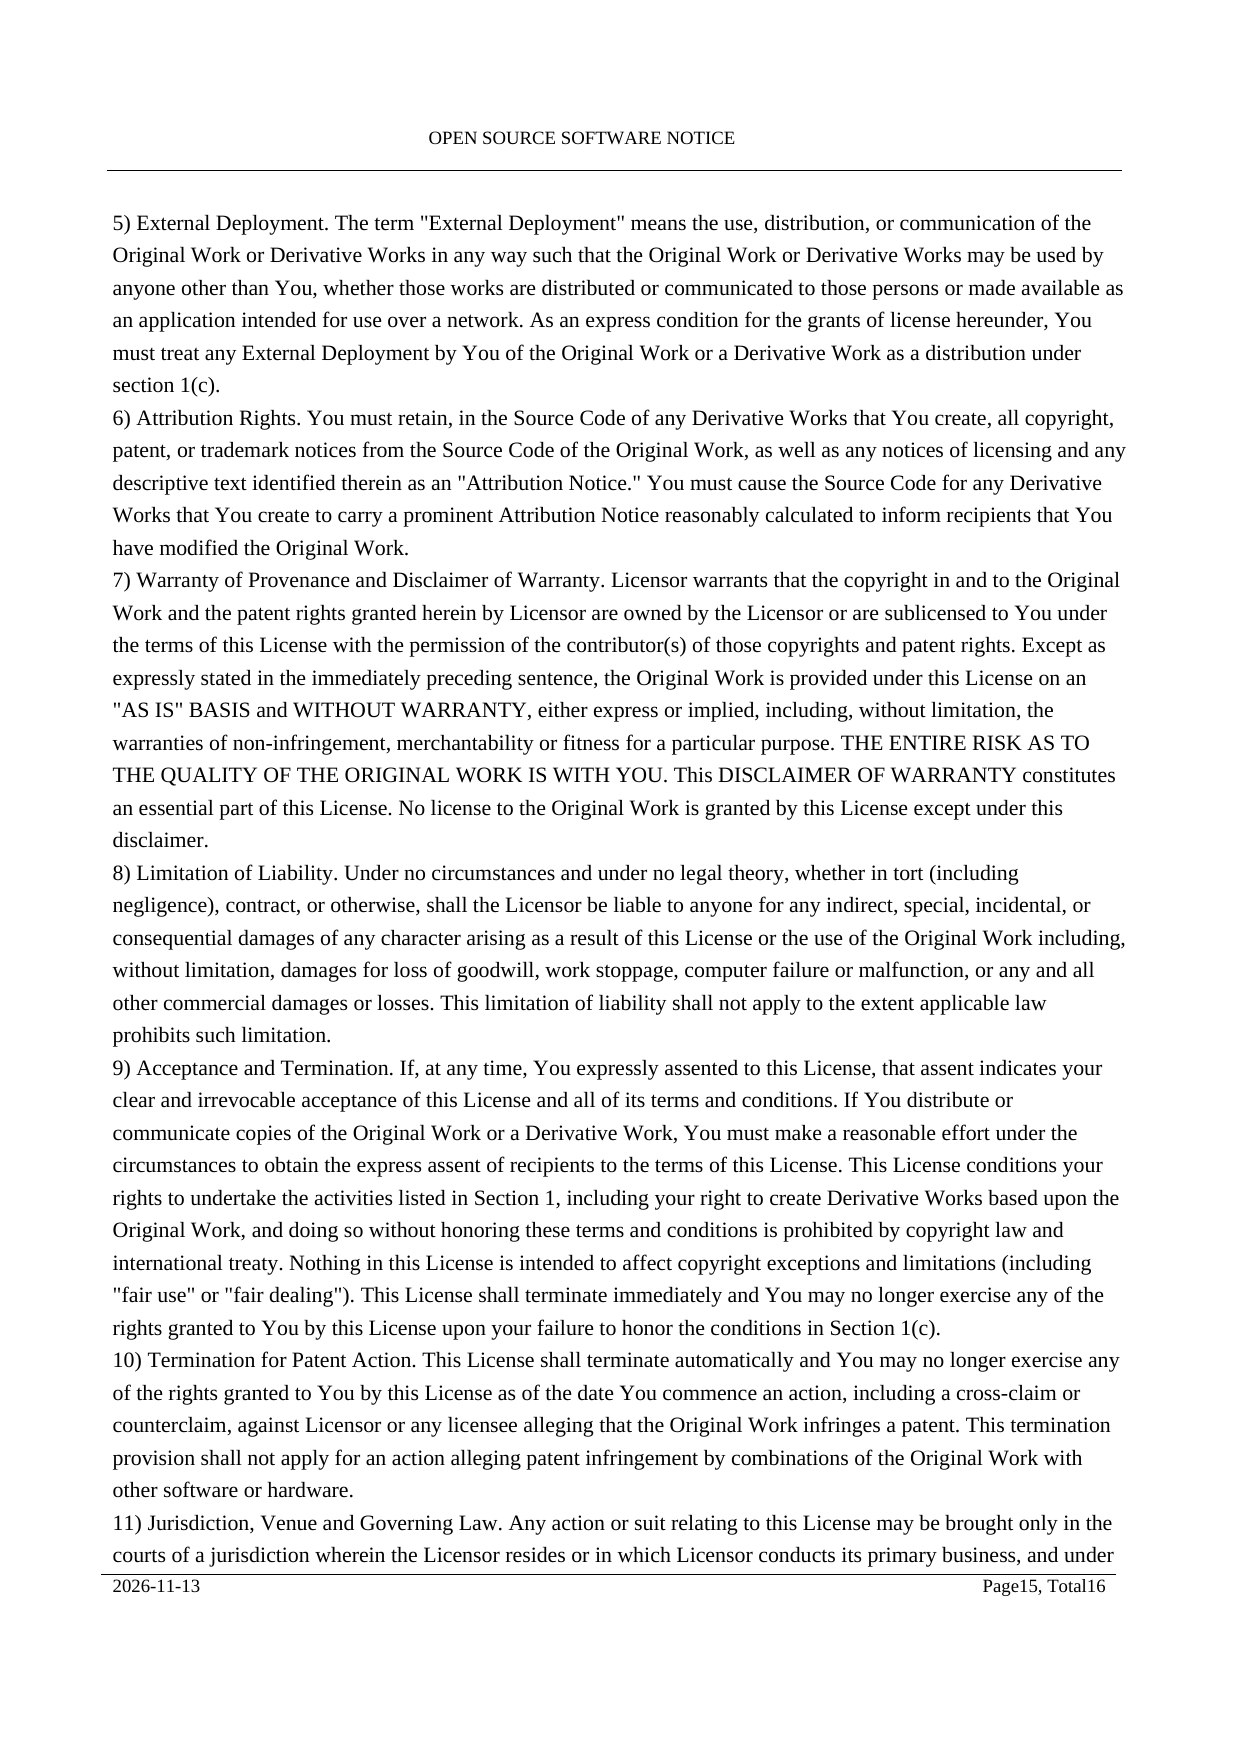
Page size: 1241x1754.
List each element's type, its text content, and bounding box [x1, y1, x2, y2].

text 10) Termination for Patent Action. This License shall terminate automatically and You may no longer exercise any of the rights granted to You by this License as of the date You commence an action, including a cross-claim or counterclaim, against Licensor or any licensee alleging that the Original Work infringes a patent. This termination provision shall not apply for an action alleging patent infringement by combinations of the Original Work with other software or hardware. [112, 1344, 1128, 1506]
text 8) Limitation of Liability. Under no circumstances and under no legal theory, whether in tort (including negligence), contract, or otherwise, shall the Licensor be liable to anyone for any indirect, special, incidental, or consequential damages of any character arising as a result of this License or the use of the Original Work including, without limitation, damages for loss of goodwill, work stoppage, computer failure or malfunction, or any and all other commercial damages or losses. This limitation of liability shall not apply to the extent applicable law prohibits such limitation. [112, 856, 1128, 1051]
text 7) Warranty of Provenance and Disclaimer of Warranty. Licensor warrants that the copyright in and to the Original Work and the patent rights granted herein by Licensor are owned by the Licensor or are sublicensed to You under the terms of this License with the permission of the contributor(s) of those copyrights and patent rights. Except as expressly stated in the immediately preceding sentence, the Original Work is provided under this License on an "AS IS" BASIS and WITHOUT WARRANTY, either express or implied, including, without limitation, the warranties of non-infringement, merchantability or fitness for a particular purpose. THE ENTIRE RISK AS TO THE QUALITY OF THE ORIGINAL WORK IS WITH YOU. This DISCLAIMER OF WARRANTY constitutes an essential part of this License. No license to the Original Work is granted by this License except under this disclaimer. [112, 564, 1128, 856]
text 5) External Deployment. The term "External Deployment" means the use, distribution, or communication of the Original Work or Derivative Works in any way such that the Original Work or Derivative Works may be used by anyone other than You, whether those works are distributed or communicated to those persons or made available as an application intended for use over a network. As an express condition for the grants of license hereunder, You must treat any External Deployment by You of the Original Work or a Derivative Work as a distribution under section 1(c). [112, 206, 1128, 401]
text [112, 1506, 1128, 1571]
text 9) Acceptance and Termination. If, at any time, You expressly assented to this License, that assent indicates your clear and irrevocable acceptance of this License and all of its terms and conditions. If You distribute or communicate copies of the Original Work or a Derivative Work, You must make a reasonable effort under the circumstances to obtain the express assent of recipients to the terms of this License. This License conditions your rights to undertake the activities listed in Section 1, including your right to create Derivative Works based upon the Original Work, and doing so without honoring these terms and conditions is prohibited by copyright law and international treaty. Nothing in this License is intended to affect copyright exceptions and limitations (including "fair use" or "fair dealing"). This License shall terminate immediately and You may no longer exercise any of the rights granted to You by this License upon your failure to honor the conditions in Section 1(c). [112, 1051, 1128, 1344]
text 6) Attribution Rights. You must retain, in the Source Code of any Derivative Works that You create, all copyright, patent, or trademark notices from the Source Code of the Original Work, as well as any notices of licensing and any descriptive text identified therein as an "Attribution Notice." You must cause the Source Code for any Derivative Works that You create to carry a prominent Attribution Notice reasonably calculated to inform recipients that You have modified the Original Work. [112, 401, 1128, 564]
